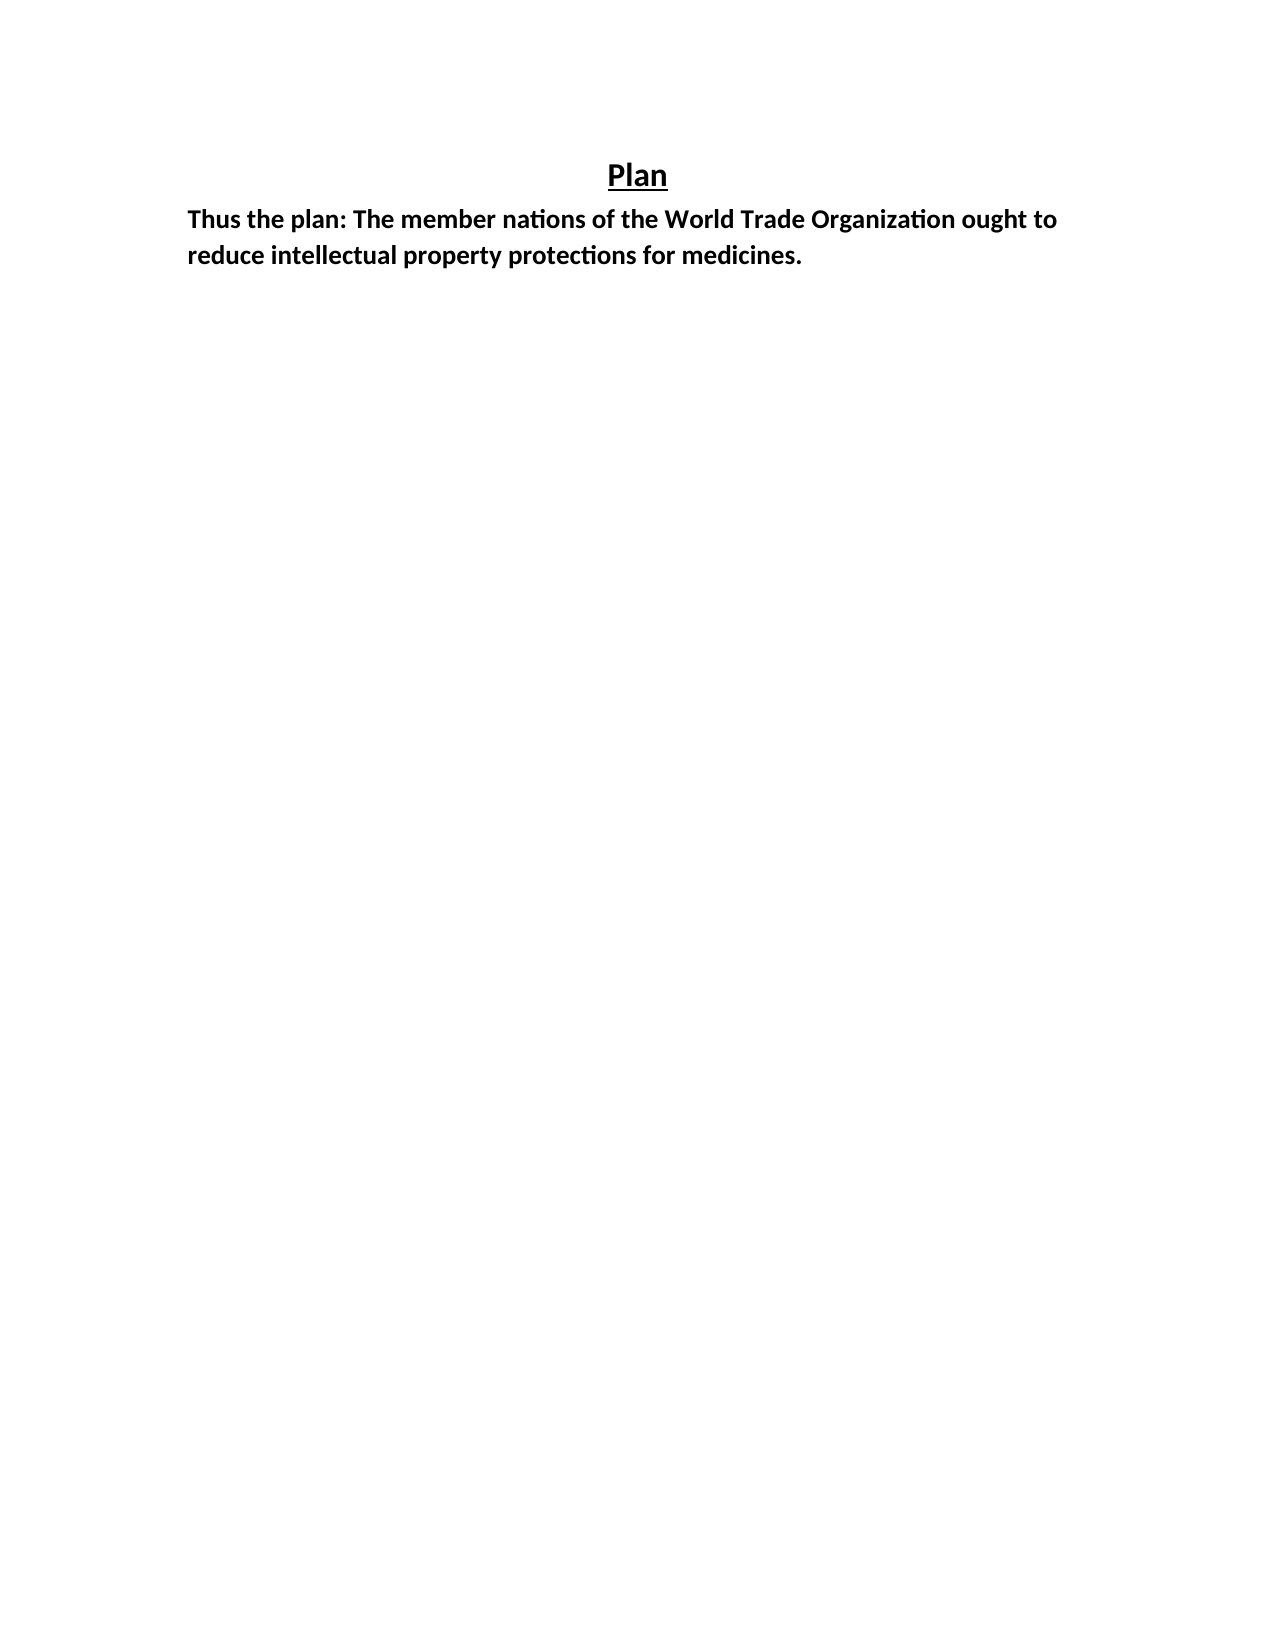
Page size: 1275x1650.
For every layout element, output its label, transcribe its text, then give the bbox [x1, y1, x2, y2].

subtitle ​​Thus the plan: The member nations of the World Trade Organization ought to reduce intellectual property protections for medicines. [187, 202, 1087, 271]
subtitle Plan [187, 154, 1087, 195]
